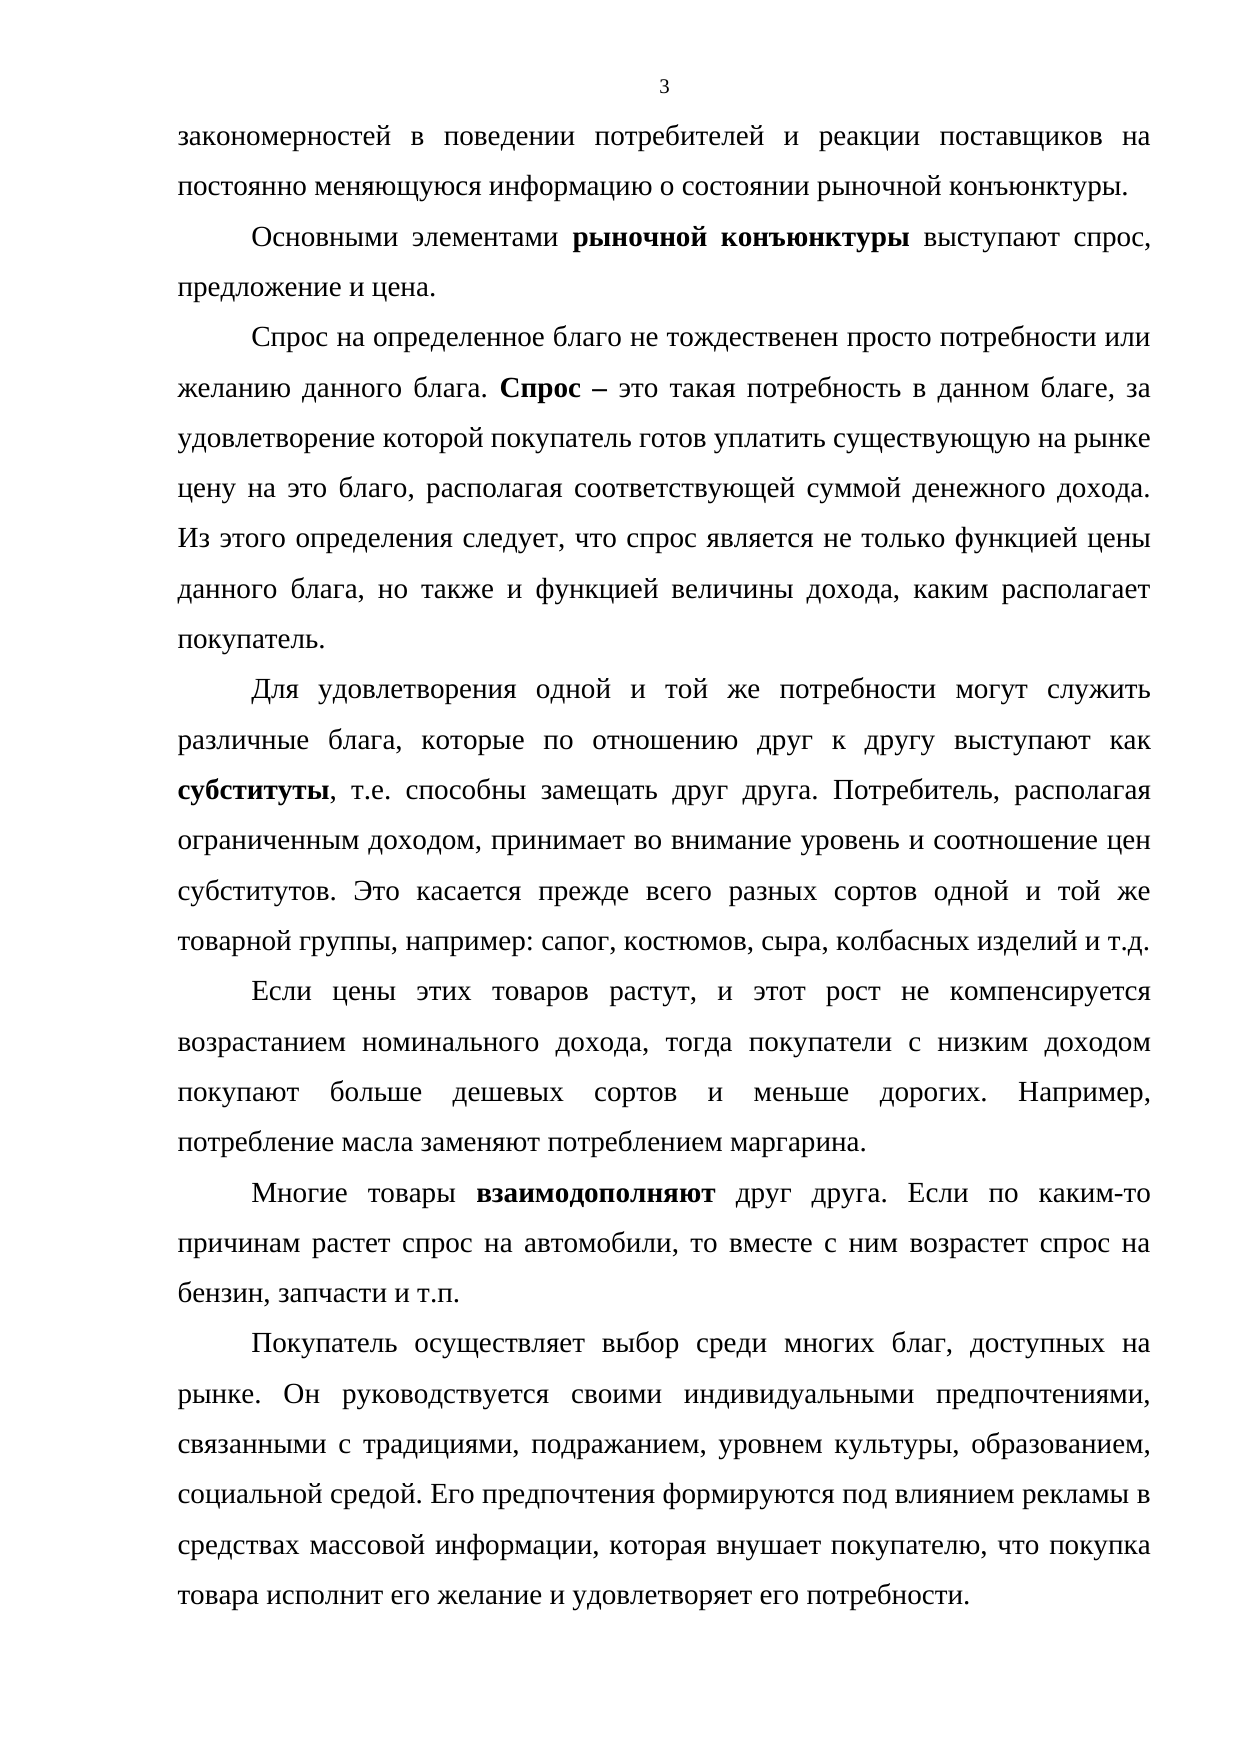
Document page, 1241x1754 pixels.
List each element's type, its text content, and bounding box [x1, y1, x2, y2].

text Основными элементами рыночной конъюнктуры выступают спрос, предложение и цена. [177, 219, 1152, 303]
text Многие товары взаимодополняют друг друга. Если по каким-то причинам растет спрос на автомобили, то вместе с ним возрастет спрос на бензин, запчасти и т.п. [177, 1175, 1152, 1309]
text Для удовлетворения одной и той же потребности могут служить различные блага, которые по отношению друг к другу выступают как субституты, т.е. способны замещать друг друга. Потребитель, располагая ограниченным доходом, принимает во внимание уровень и соотношение цен субститутов. Это касается прежде всего разных сортов одной и той же товарной группы, например: сапог, костюмов, сыра, колбасных изделий и т.д. [177, 672, 1152, 957]
text Если цены этих товаров растут, и этот рост не компенсируется возрастанием номинального дохода, тогда покупатели с низким доходом покупают больше дешевых сортов и меньше дорогих. Например, потребление масла заменяют потреблением маргарина. [177, 973, 1152, 1158]
text Спрос на определенное благо не тождественен просто потребности или желанию данного блага. Спрос – это такая потребность в данном благе, за удовлетворение которой покупатель готов уплатить существующую на рынке цену на это благо, располагая соответствующей суммой денежного дохода. Из этого определения следует, что спрос является не только функцией цены данного блага, но также и функцией величины дохода, каким располагает покупатель. [177, 319, 1152, 655]
text Покупатель осуществляет выбор среди многих благ, доступных на рынке. Он руководствуется своими индивидуальными предпочтениями, связанными с традициями, подражанием, уровнем культуры, образованием, социальной средой. Его предпочтения формируются под влиянием рекламы в средствах массовой информации, которая внушает покупателю, что покупка товара исполнит его желание и удовлетворяет его потребности. [177, 1326, 1152, 1611]
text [177, 118, 1152, 202]
